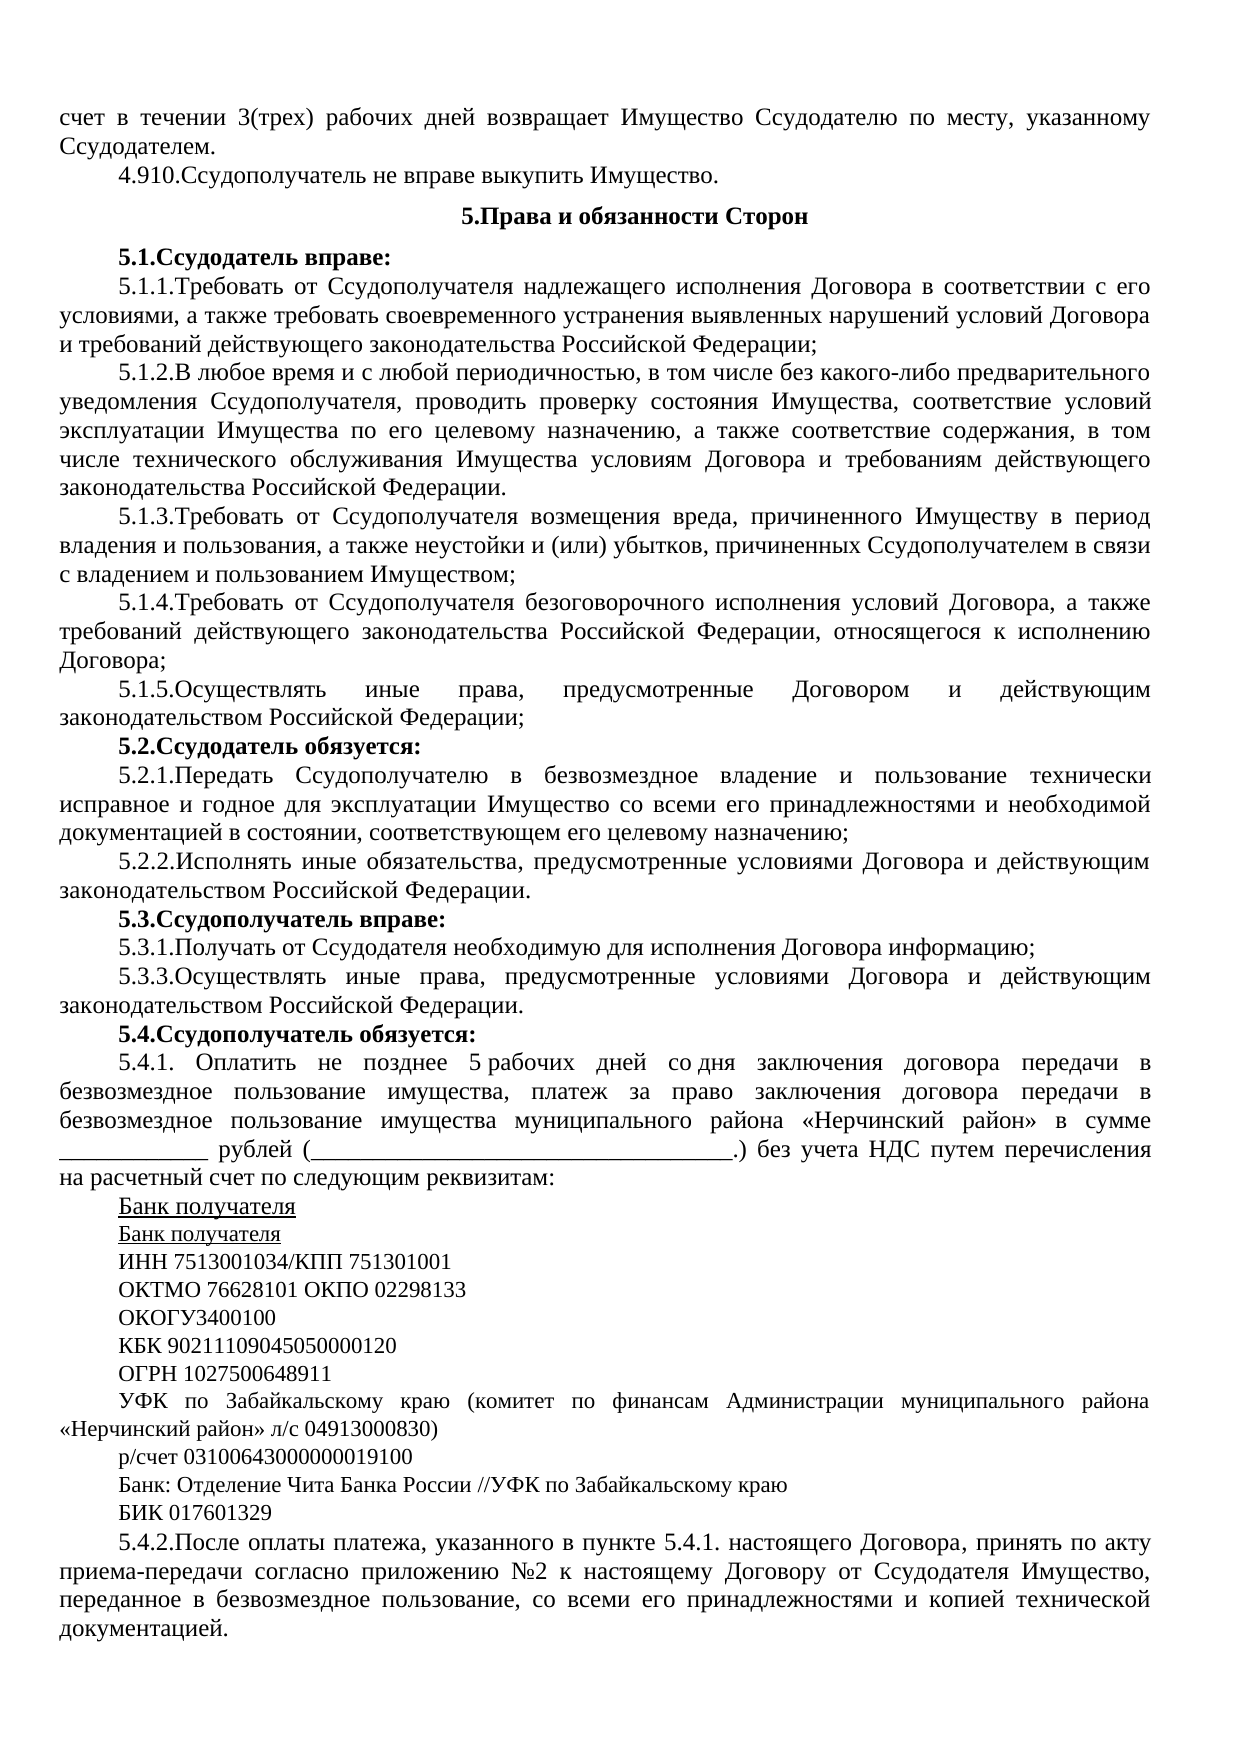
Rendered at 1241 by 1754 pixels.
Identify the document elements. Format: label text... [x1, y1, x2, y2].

text 5.1.3.Требовать от Ссудополучателя возмещения вреда, причиненного Имуществу в период владения и пользования, а также неустойки и (или) убытков, причиненных Ссудополучателем в связи с владением и пользованием Имуществом; [59, 501, 1152, 587]
text 5.4.2.После оплаты платежа, указанного в пункте 5.4.1. настоящего Договора, принять по акту приема-передачи согласно приложению №2 к настоящему Договору от Ссудодателя Имущество, переданное в безвозмездное пользование, со всеми его принадлежностями и копией технической документацией. [59, 1527, 1152, 1642]
text 5.1.1.Требовать от Ссудополучателя надлежащего исполнения Договора в соответствии с его условиями, а также требовать своевременного устранения выявленных нарушений условий Договора и требований действующего законодательства Российской Федерации; [59, 271, 1152, 357]
subtitle 5.Права и обязанности Сторон [59, 201, 1152, 230]
text ОКТМО 76628101 ОКПО 02298133 [59, 1276, 1152, 1302]
text Банк: Отделение Чита Банка России //УФК по Забайкальскому краю [59, 1471, 1152, 1498]
text ИНН 7513001034/КПП 751301001 [59, 1248, 1152, 1274]
text 4.910.Ссудополучатель не вправе выкупить Имущество. [59, 160, 1152, 189]
text 5.4.Ссудополучатель обязуется: [59, 1019, 1152, 1047]
list 5.3.3.Осуществлять иные права, предусмотренные условиями Договора и действующим законодательством Российской Федерации. [59, 961, 1152, 1019]
text 5.1.Ссудодатель вправе: [59, 242, 1152, 271]
text 5.1.4.Требовать от Ссудополучателя безоговорочного исполнения условий Договора, а также требований действующего законодательства Российской Федерации, относящегося к исполнению Договора; [59, 587, 1152, 674]
text 5.1.5.Осуществлять иные права, предусмотренные Договором и действующим законодательством Российской Федерации; [59, 674, 1152, 731]
list 5.2.1.Передать Ссудополучателю в безвозмездное владение и пользование технически исправное и годное для эксплуатации Имущество со всеми его принадлежностями и необходимой документацией в состоянии, соответствующем его целевому назначению; [59, 760, 1152, 846]
text Банк получателя [59, 1220, 1152, 1246]
text КБК 90211109045050000120 [59, 1332, 1152, 1358]
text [59, 102, 1152, 160]
text ОГРН 1027500648911 [59, 1359, 1152, 1386]
text УФК по Забайкальскому краю (комитет по финансам Администрации муниципального района «Нерчинский район» л/с 04913000830) [59, 1387, 1152, 1442]
text БИК 017601329 [59, 1499, 1152, 1526]
text 5.4.1. Оплатить не позднее 5 рабочих дней со дня заключения договора передачи в безвозмездное пользование имущества, платеж за право заключения договора передачи в безвозмездное пользование имущества муниципального района «Нерчинский район» в сумме ____________ рублей (__________________________________.) без учета НДС путем перечисления на расчетный счет по следующим реквизитам: [59, 1047, 1152, 1191]
text 5.2.Ссудодатель обязуется: [59, 731, 1152, 760]
text 5.3.Ссудополучатель вправе: [59, 904, 1152, 932]
text 5.1.2.В любое время и с любой периодичностью, в том числе без какого-либо предварительного уведомления Ссудополучателя, проводить проверку состояния Имущества, соответствие условий эксплуатации Имущества по его целевому назначению, а также соответствие содержания, в том числе технического обслуживания Имущества условиям Договора и требованиям действующего законодательства Российской Федерации. [59, 357, 1152, 501]
text р/счет 03100643000000019100 [59, 1443, 1152, 1470]
list 5.3.1.Получать от Ссудодателя необходимую для исполнения Договора информацию; [59, 932, 1152, 961]
text ОКОГУ3400100 [59, 1304, 1152, 1330]
list 5.2.2.Исполнять иные обязательства, предусмотренные условиями Договора и действующим законодательством Российской Федерации. [59, 846, 1152, 904]
text Банк получателя [59, 1191, 1152, 1220]
